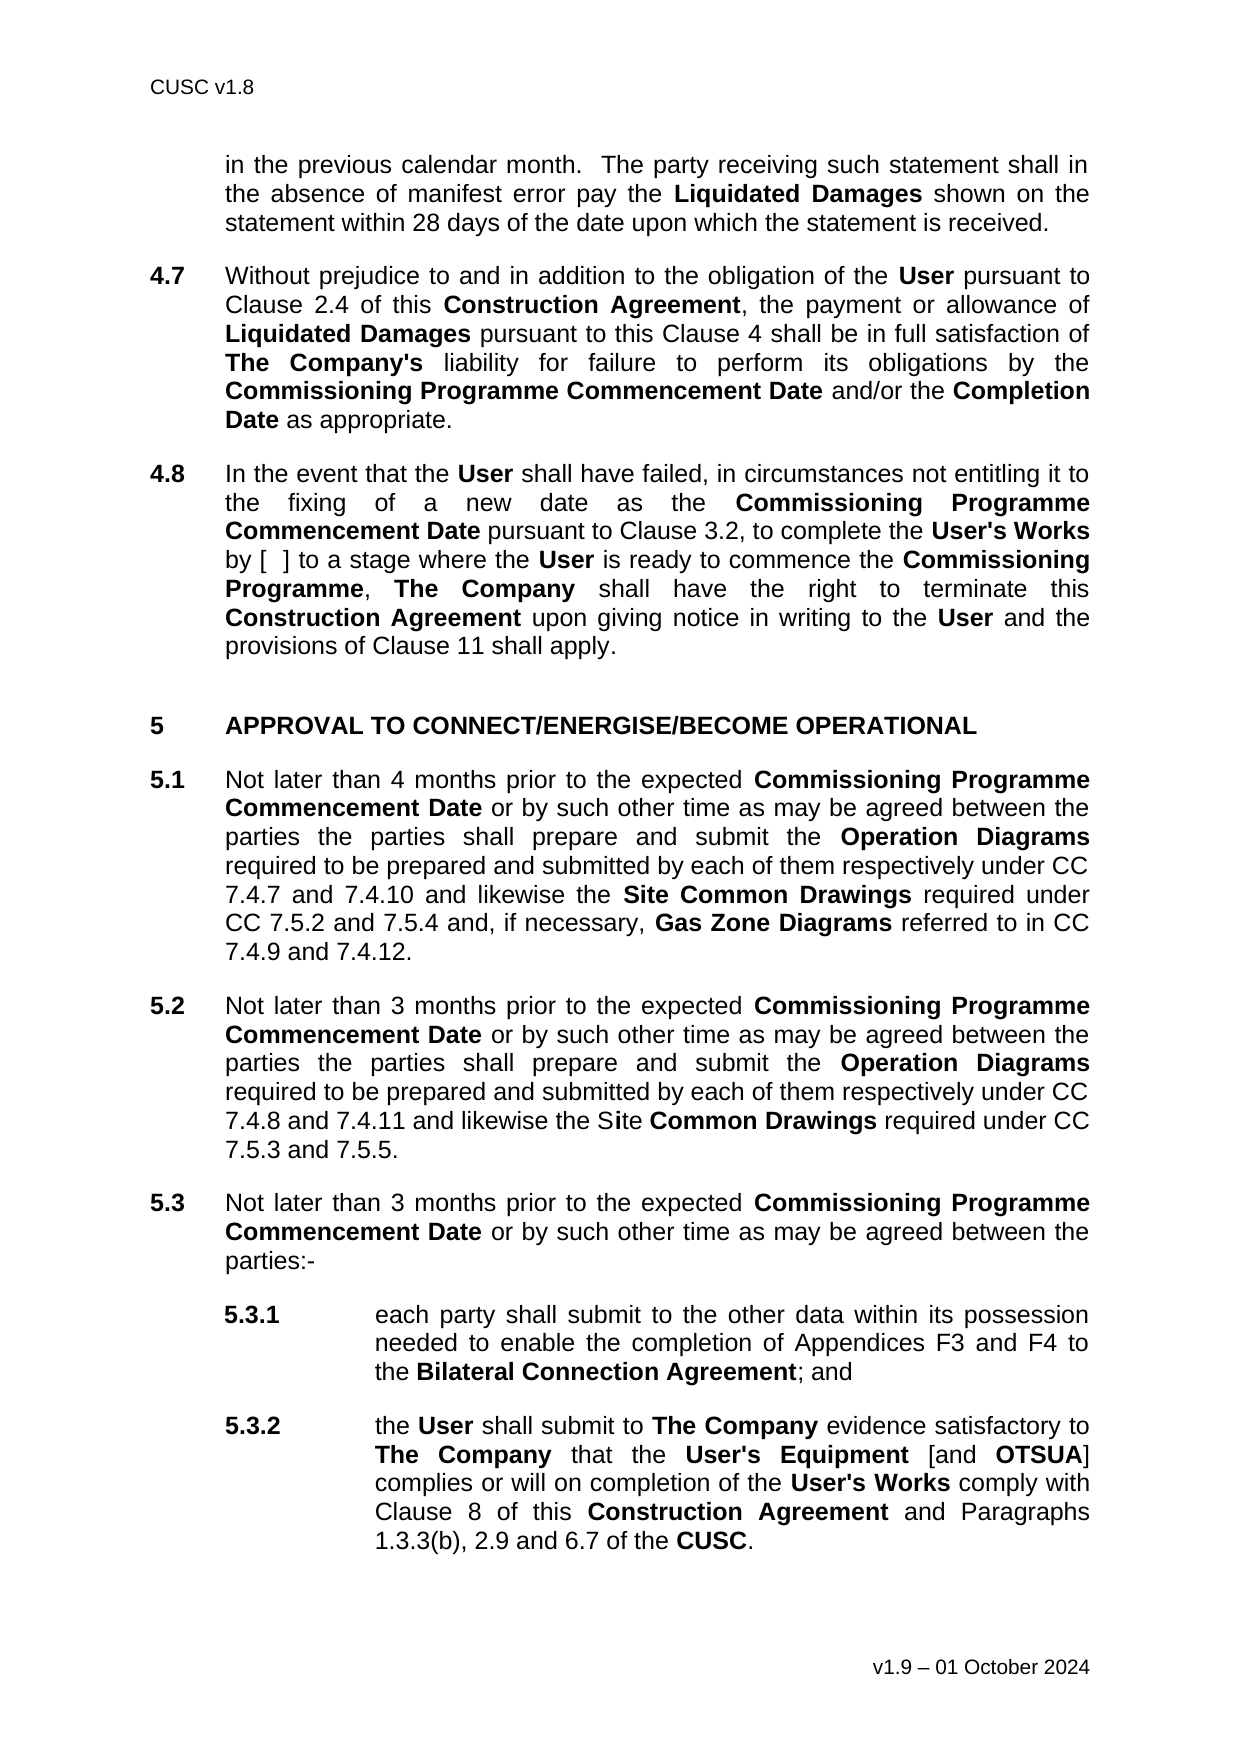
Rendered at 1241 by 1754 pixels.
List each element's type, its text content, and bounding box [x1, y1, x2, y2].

subtitle 4.7 Without prejudice to and in addition to the obligation of the User pursuant to Clause 2.4 of this Construction Agreement, the payment or allowance of Liquidated Damages pursuant to this Clause 4 shall be in full satisfaction of The Company's liability for failure to perform its obligations by the Commissioning Programme Commencement Date and/or the Completion Date as appropriate. [150, 261, 1090, 434]
subtitle 5.3.2 the User shall submit to The Company evidence satisfactory to The Company that the User's Equipment [and OTSUA] complies or will on completion of the User's Works comply with Clause 8 of this Construction Agreement and Paragraphs 1.3.3(b), 2.9 and 6.7 of the CUSC. [225, 1411, 1090, 1554]
subtitle 5.3 Not later than 3 months prior to the expected Commissioning Programme Commencement Date or by such other time as may be agreed between the parties:- [150, 1188, 1090, 1274]
subtitle 4.8 In the event that the User shall have failed, in circumstances not entitling it to the fixing of a new date as the Commissioning Programme Commencement Date pursuant to Clause 3.2, to complete the User's Works by [ ] to a stage where the User is ready to commence the Commissioning Programme, The Company shall have the right to terminate this Construction Agreement upon giving notice in writing to the User and the provisions of Clause 11 shall apply. [150, 459, 1090, 661]
subtitle 5.2 Not later than 3 months prior to the expected Commissioning Programme Commencement Date or by such other time as may be agreed between the parties the parties shall prepare and submit the Operation Diagrams required to be prepared and submitted by each of them respectively under CC 7.4.8 and 7.4.11 and likewise the Site Common Drawings required under CC 7.5.3 and 7.5.5. [150, 991, 1090, 1163]
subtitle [150, 150, 1090, 236]
subtitle 5 APPROVAL TO CONNECT/ENERGISE/BECOME OPERATIONAL [150, 711, 1090, 739]
subtitle 5.3.1 each party shall submit to the other data within its possession needed to enable the completion of Appendices F3 and F4 to the Bilateral Connection Agreement; and [224, 1299, 1090, 1386]
subtitle 5.1 Not later than 4 months prior to the expected Commissioning Programme Commencement Date or by such other time as may be agreed between the parties the parties shall prepare and submit the Operation Diagrams required to be prepared and submitted by each of them respectively under CC 7.4.7 and 7.4.10 and likewise the Site Common Drawings required under CC 7.5.2 and 7.5.4 and, if necessary, Gas Zone Diagrams referred to in CC 7.4.9 and 7.4.12. [150, 764, 1090, 966]
